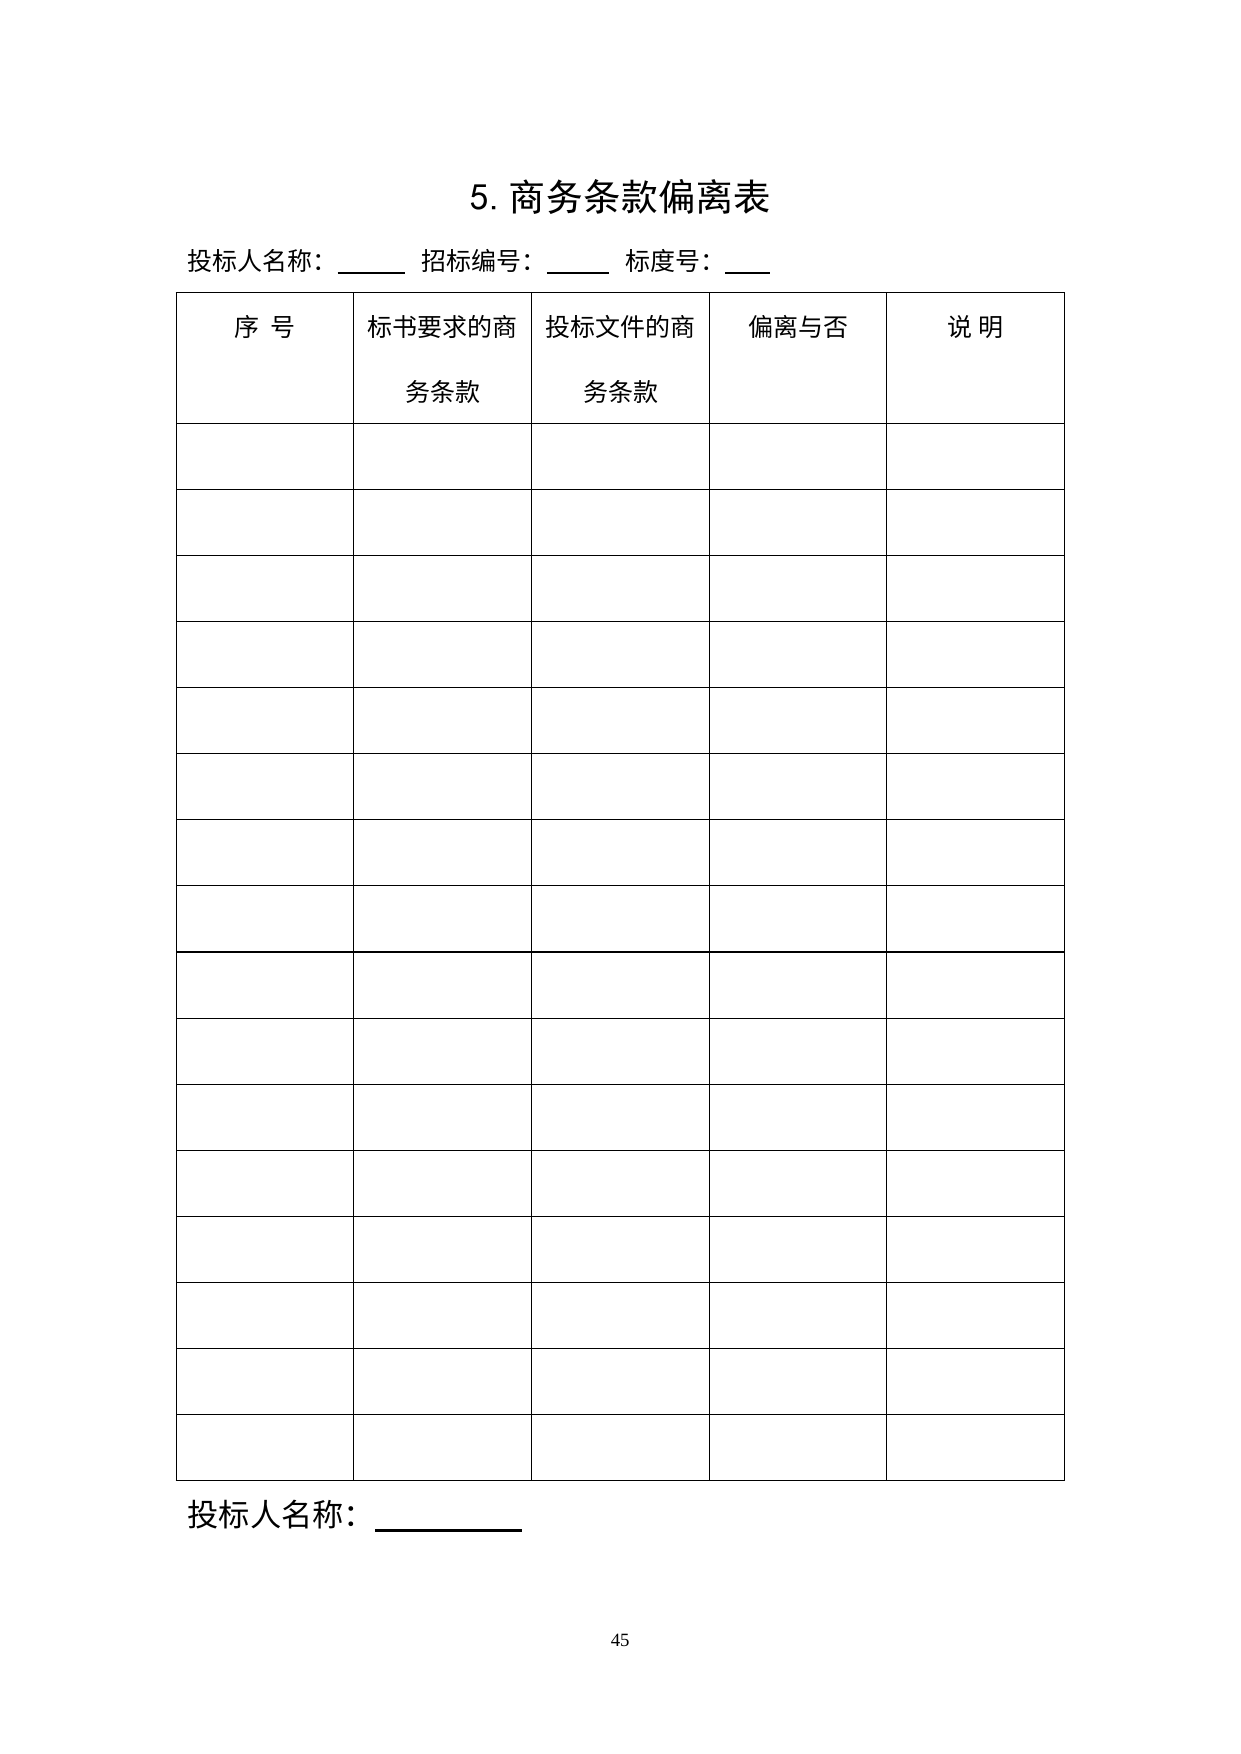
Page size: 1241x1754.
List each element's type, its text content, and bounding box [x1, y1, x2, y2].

table_cell [177, 953, 353, 1017]
table_cell [532, 820, 709, 885]
table_cell [177, 622, 353, 687]
table_cell [532, 1349, 709, 1414]
table_cell [887, 1217, 1064, 1282]
table_cell [354, 424, 531, 489]
table_cell [532, 1085, 709, 1149]
table_cell [887, 556, 1064, 621]
table_cell [354, 1019, 531, 1083]
table_cell [354, 820, 531, 885]
table_cell [532, 1415, 709, 1480]
table_cell [710, 1283, 886, 1348]
table_cell [532, 1283, 709, 1348]
table_cell [532, 490, 709, 555]
table_cell [532, 688, 709, 753]
table_cell [887, 1415, 1064, 1480]
table_header 说 明 [887, 293, 1064, 423]
table_cell [177, 1349, 353, 1414]
table_cell [354, 886, 531, 951]
table_cell [354, 1349, 531, 1414]
table_cell [887, 820, 1064, 885]
table_cell [177, 490, 353, 555]
table_cell [710, 556, 886, 621]
table_header 标书要求的商务条款 [354, 293, 531, 423]
table_cell [710, 424, 886, 489]
table_cell [532, 1151, 709, 1216]
table_cell [887, 688, 1064, 753]
table_cell [177, 1019, 353, 1083]
table_cell [354, 1217, 531, 1282]
table_cell [354, 754, 531, 819]
table_cell [354, 622, 531, 687]
table_cell [887, 490, 1064, 555]
table_cell [532, 622, 709, 687]
table_cell [887, 424, 1064, 489]
table_cell [887, 1151, 1064, 1216]
table_cell [354, 953, 531, 1017]
table_cell [354, 1415, 531, 1480]
table_cell [710, 953, 886, 1017]
table_cell [532, 886, 709, 951]
table_cell [710, 1349, 886, 1414]
table_cell [710, 1217, 886, 1282]
table_cell [354, 556, 531, 621]
table_cell [887, 1085, 1064, 1149]
text 投标人名称： 招标编号： 标度号： [187, 227, 1053, 292]
table_cell [354, 1151, 531, 1216]
table_cell [887, 1283, 1064, 1348]
table_cell [710, 490, 886, 555]
table_cell [887, 886, 1064, 951]
table_cell [887, 953, 1064, 1017]
table_cell [710, 1415, 886, 1480]
table_cell [887, 1349, 1064, 1414]
table_cell [354, 1085, 531, 1149]
table_cell [177, 556, 353, 621]
table_cell [177, 424, 353, 489]
table_header 序 号 [177, 293, 353, 423]
table_header 投标文件的商务条款 [532, 293, 709, 423]
table_cell [532, 556, 709, 621]
table_cell [177, 688, 353, 753]
table_cell [177, 1283, 353, 1348]
table_cell [177, 1085, 353, 1149]
table_cell [887, 622, 1064, 687]
table_cell [710, 754, 886, 819]
table_cell [710, 1085, 886, 1149]
table_cell [354, 688, 531, 753]
table_cell [177, 1217, 353, 1282]
table_cell [710, 1019, 886, 1083]
text 投标人名称： [187, 1481, 1053, 1546]
table_cell [177, 1415, 353, 1480]
table_cell [887, 1019, 1064, 1083]
table_cell [177, 754, 353, 819]
table_cell [710, 820, 886, 885]
table_cell [354, 1283, 531, 1348]
table_cell [710, 688, 886, 753]
table_cell [887, 754, 1064, 819]
table_header 偏离与否 [710, 293, 886, 423]
table_cell [177, 1151, 353, 1216]
table_cell [710, 886, 886, 951]
text 5.商务条款偏离表 [187, 162, 1053, 227]
table_cell [532, 1019, 709, 1083]
table_cell [177, 820, 353, 885]
table_cell [710, 622, 886, 687]
table_cell [710, 1151, 886, 1216]
table_cell [532, 754, 709, 819]
table_cell [532, 1217, 709, 1282]
table_cell [532, 953, 709, 1017]
table_cell [177, 886, 353, 951]
table_cell [354, 490, 531, 555]
table_cell [532, 424, 709, 489]
